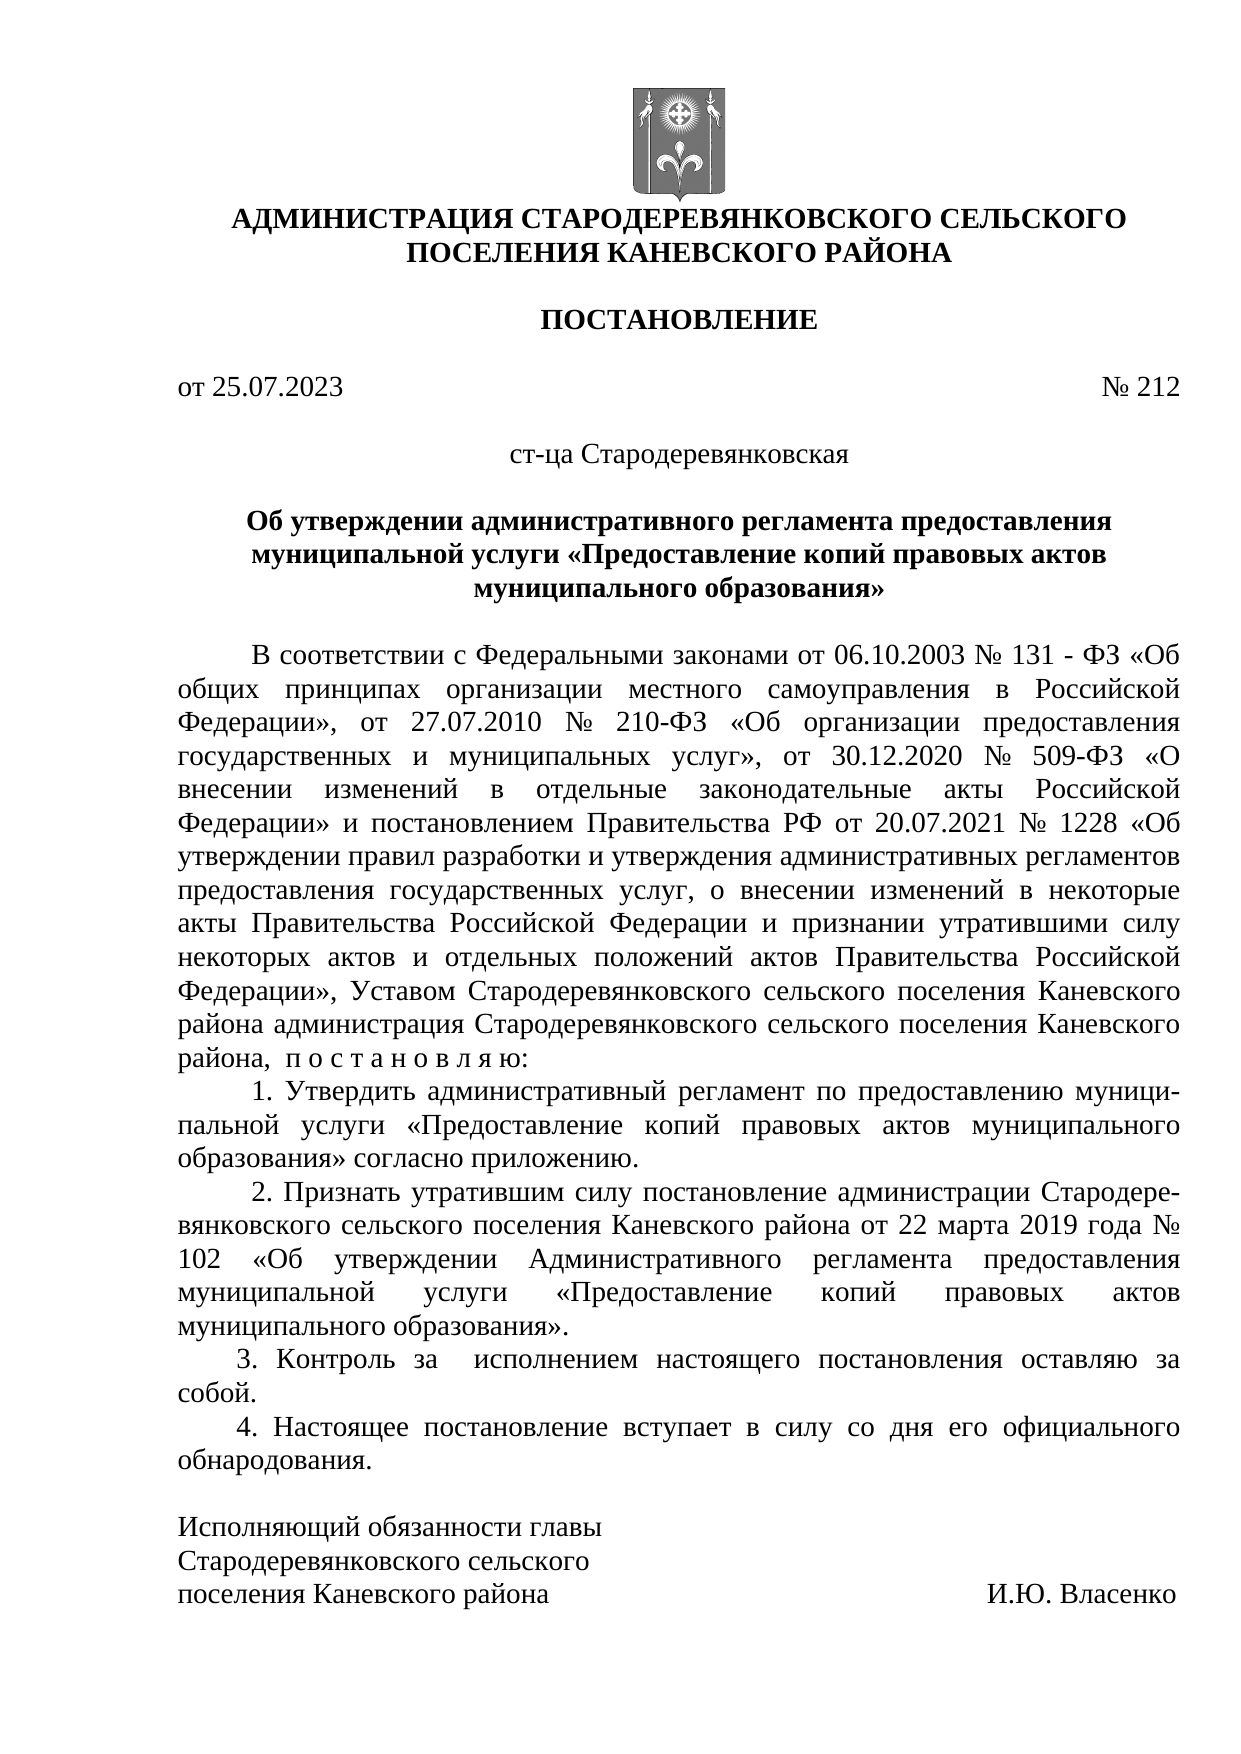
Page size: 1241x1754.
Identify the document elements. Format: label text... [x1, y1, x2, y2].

text от 25.07.2023 № 212 [177, 369, 1181, 402]
text 3. Контроль за исполнением настоящего постановления оставляю за собой. [177, 1342, 1181, 1409]
text 4. Настоящее постановление вступает в силу со дня его официального обнародования. [177, 1409, 1181, 1476]
text Об утверждении административного регламента предоставления муниципальной услуги «Предоставление копий правовых актов муниципального образования» [177, 503, 1181, 604]
text ст-ца Стародеревянковская [177, 436, 1181, 469]
picture [633, 88, 726, 202]
text Исполняющий обязанности главы [177, 1509, 1181, 1543]
text 2. Признать утратившим силу постановление администрации Стародере-вянковского сельского поселения Каневского района от 22 марта 2019 года № 102 «Об утверждении Административного регламента предоставления муниципальной услуги «Предоставление копий правовых актов муниципального образования». [177, 1174, 1181, 1342]
text ПОСЕЛЕНИЯ КАНЕВСКОГО РАЙОНА [177, 235, 1181, 268]
text Стародеревянковского сельского [177, 1543, 1181, 1576]
text АДМИНИСТРАЦИЯ СТАРОДЕРЕВЯНКОВСКОГО СЕЛЬСКОГО [177, 201, 1181, 235]
text 1. Утвердить административный регламент по предоставлению муници- пальной услуги «Предоставление копий правовых актов муниципального образования» согласно приложению. [177, 1073, 1181, 1174]
text В соответствии с Федеральными законами от 06.10.2003 № 131 - ФЗ «Об общих принципах организации местного самоуправления в Российской Федерации», от 27.07.2010 № 210-ФЗ «Об организации предоставления государственных и муниципальных услуг», от 30.12.2020 № 509-ФЗ «О внесении изменений в отдельные законодательные акты Российской Федерации» и постановлением Правительства РФ от 20.07.2021 № 1228 «Об утверждении правил разработки и утверждения административных регламентов предоставления государственных услуг, о внесении изменений в некоторые акты Правительства Российской Федерации и признании утратившими силу некоторых актов и отдельных положений актов Правительства Российской Федерации», Уставом Стародеревянковского сельского поселения Каневского района администрация Стародеревянковского сельского поселения Каневского района, п о с т а н о в л я ю: [177, 637, 1181, 1073]
text ПОСТАНОВЛЕНИЕ [177, 302, 1181, 335]
text поселения Каневского района И.Ю. Власенко [177, 1576, 1181, 1610]
